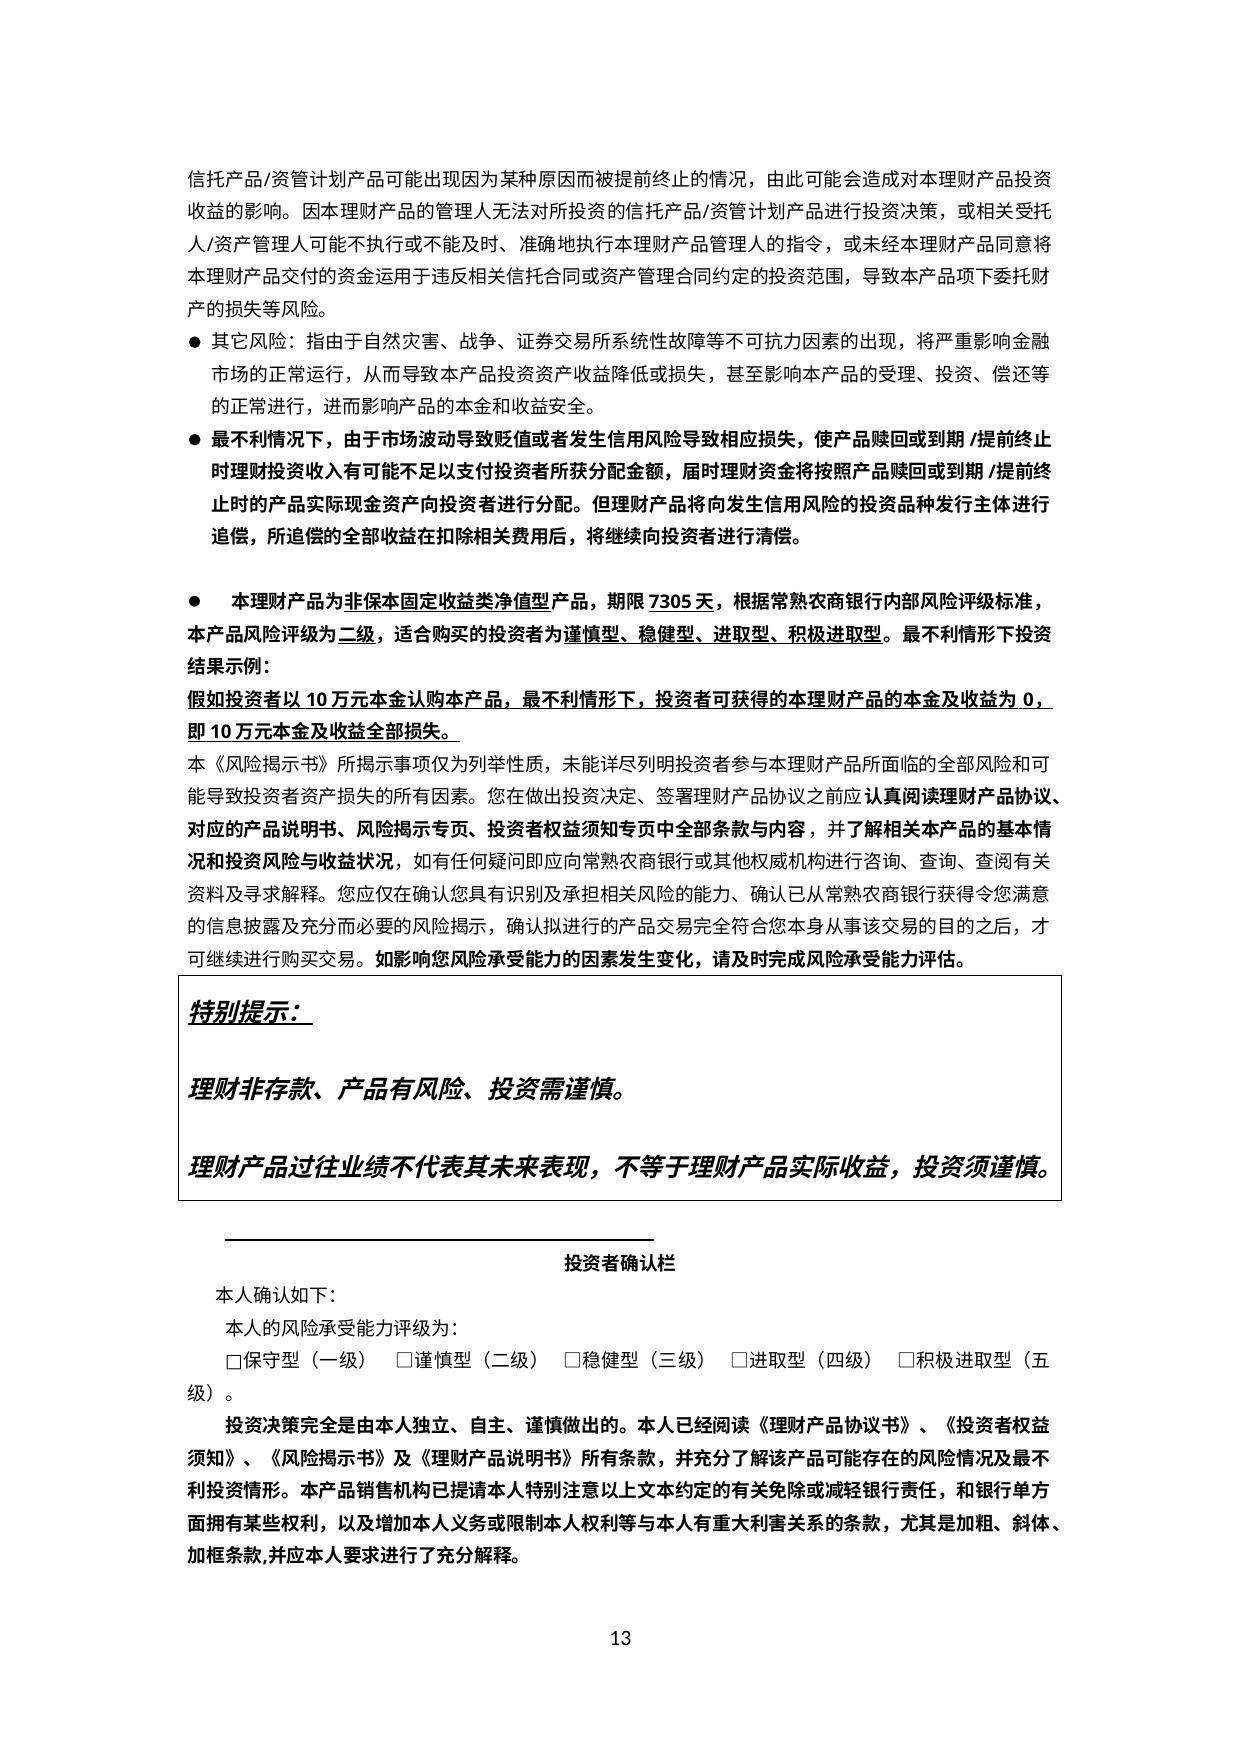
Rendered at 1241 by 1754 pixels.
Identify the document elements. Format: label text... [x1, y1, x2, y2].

text 本人的风险承受能力评级为： [187, 1311, 1053, 1343]
text 投资决策完全是由本人独立、自主、谨慎做出的。本人已经阅读《理财产品协议书》、《投资者权益须知》、《风险揭示书》及《理财产品说明书》所有条款，并充分了解该产品可能存在的风险情况及最不利投资情形。本产品销售机构已提请本人特别注意以上文本约定的有关免除或减轻银行责任，和银行单方面拥有某些权利，以及增加本人义务或限制本人权利等与本人有重大利害关系的条款，尤其是加粗、斜体、加框条款,并应本人要求进行了充分解释。 [187, 1408, 1053, 1571]
text 理财产品过往业绩不代表其未来表现，不等于理财产品实际收益，投资须谨慎。 [179, 1129, 1061, 1200]
text □保守型（一级） □谨慎型（二级） □稳健型（三级） □进取型（四级） □积极进取型（五级）。 [187, 1343, 1053, 1408]
text 假如投资者以10万元本金认购本产品，最不利情形下，投资者可获得的本理财产品的本金及收益为0，即10万元本金及收益全部损失。 [187, 682, 1053, 747]
list 最不利情况下，由于市场波动导致贬值或者发生信用风险导致相应损失，使产品赎回或到期/提前终止时理财投资收入有可能不足以支付投资者所获分配金额，届时理财资金将按照产品赎回或到期/提前终止时的产品实际现金资产向投资者进行分配。但理财产品将向发生信用风险的投资品种发行主体进行追偿，所追偿的全部收益在扣除相关费用后，将继续向投资者进行清偿。 [187, 422, 1053, 552]
text 本人确认如下： [187, 1278, 1053, 1311]
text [187, 162, 1053, 324]
text 本《风险揭示书》所揭示事项仅为列举性质，未能详尽列明投资者参与本理财产品所面临的全部风险和可能导致投资者资产损失的所有因素。您在做出投资决定、签署理财产品协议之前应认真阅读理财产品协议、对应的产品说明书、风险揭示专页、投资者权益须知专页中全部条款与内容，并了解相关本产品的基本情况和投资风险与收益状况，如有任何疑问即应向常熟农商银行或其他权威机构进行咨询、查询、查阅有关资料及寻求解释。您应仅在确认您具有识别及承担相关风险的能力、确认已从常熟农商银行获得令您满意的信息披露及充分而必要的风险揭示，确认拟进行的产品交易完全符合您本身从事该交易的目的之后，才可继续进行购买交易。如影响您风险承受能力的因素发生变化，请及时完成风险承受能力评估。 [187, 747, 1053, 974]
list 本理财产品为非保本固定收益类净值型产品，期限7305天，根据常熟农商银行内部风险评级标准，本产品风险评级为二级，适合购买的投资者为谨慎型、稳健型、进取型、积极进取型。最不利情形下投资结果示例： [187, 584, 1053, 682]
text 理财非存款、产品有风险、投资需谨慎。 [179, 1052, 1061, 1120]
text 特别提示： [179, 976, 1061, 1043]
list 其它风险：指由于自然灾害、战争、证券交易所系统性故障等不可抗力因素的出现，将严重影响金融市场的正常运行，从而导致本产品投资资产收益降低或损失，甚至影响本产品的受理、投资、偿还等的正常进行，进而影响产品的本金和收益安全。 [187, 324, 1053, 422]
text 投资者确认栏 [187, 1246, 1053, 1278]
